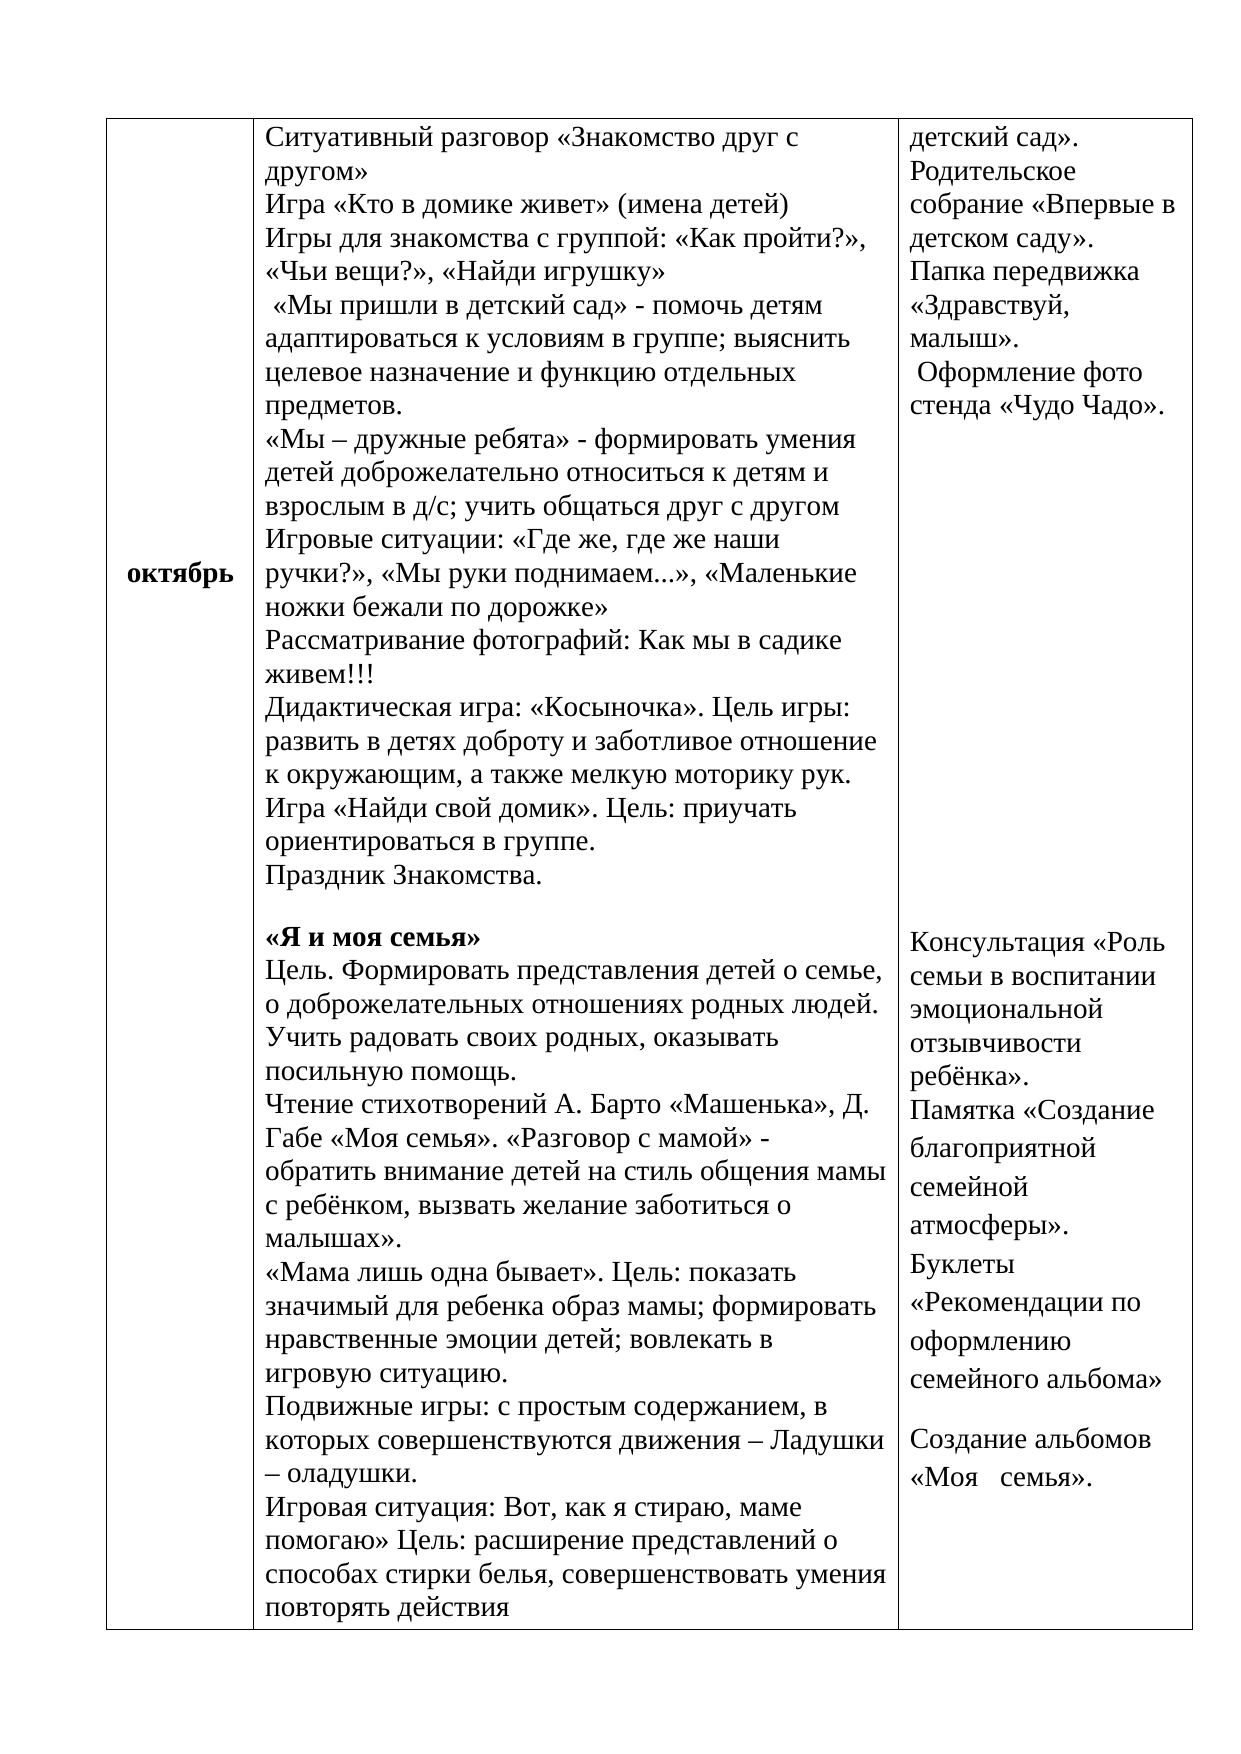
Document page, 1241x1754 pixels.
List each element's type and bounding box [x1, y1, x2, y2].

table_cell [899, 119, 1192, 1628]
table_cell [254, 119, 898, 1628]
table_cell [107, 119, 253, 1628]
